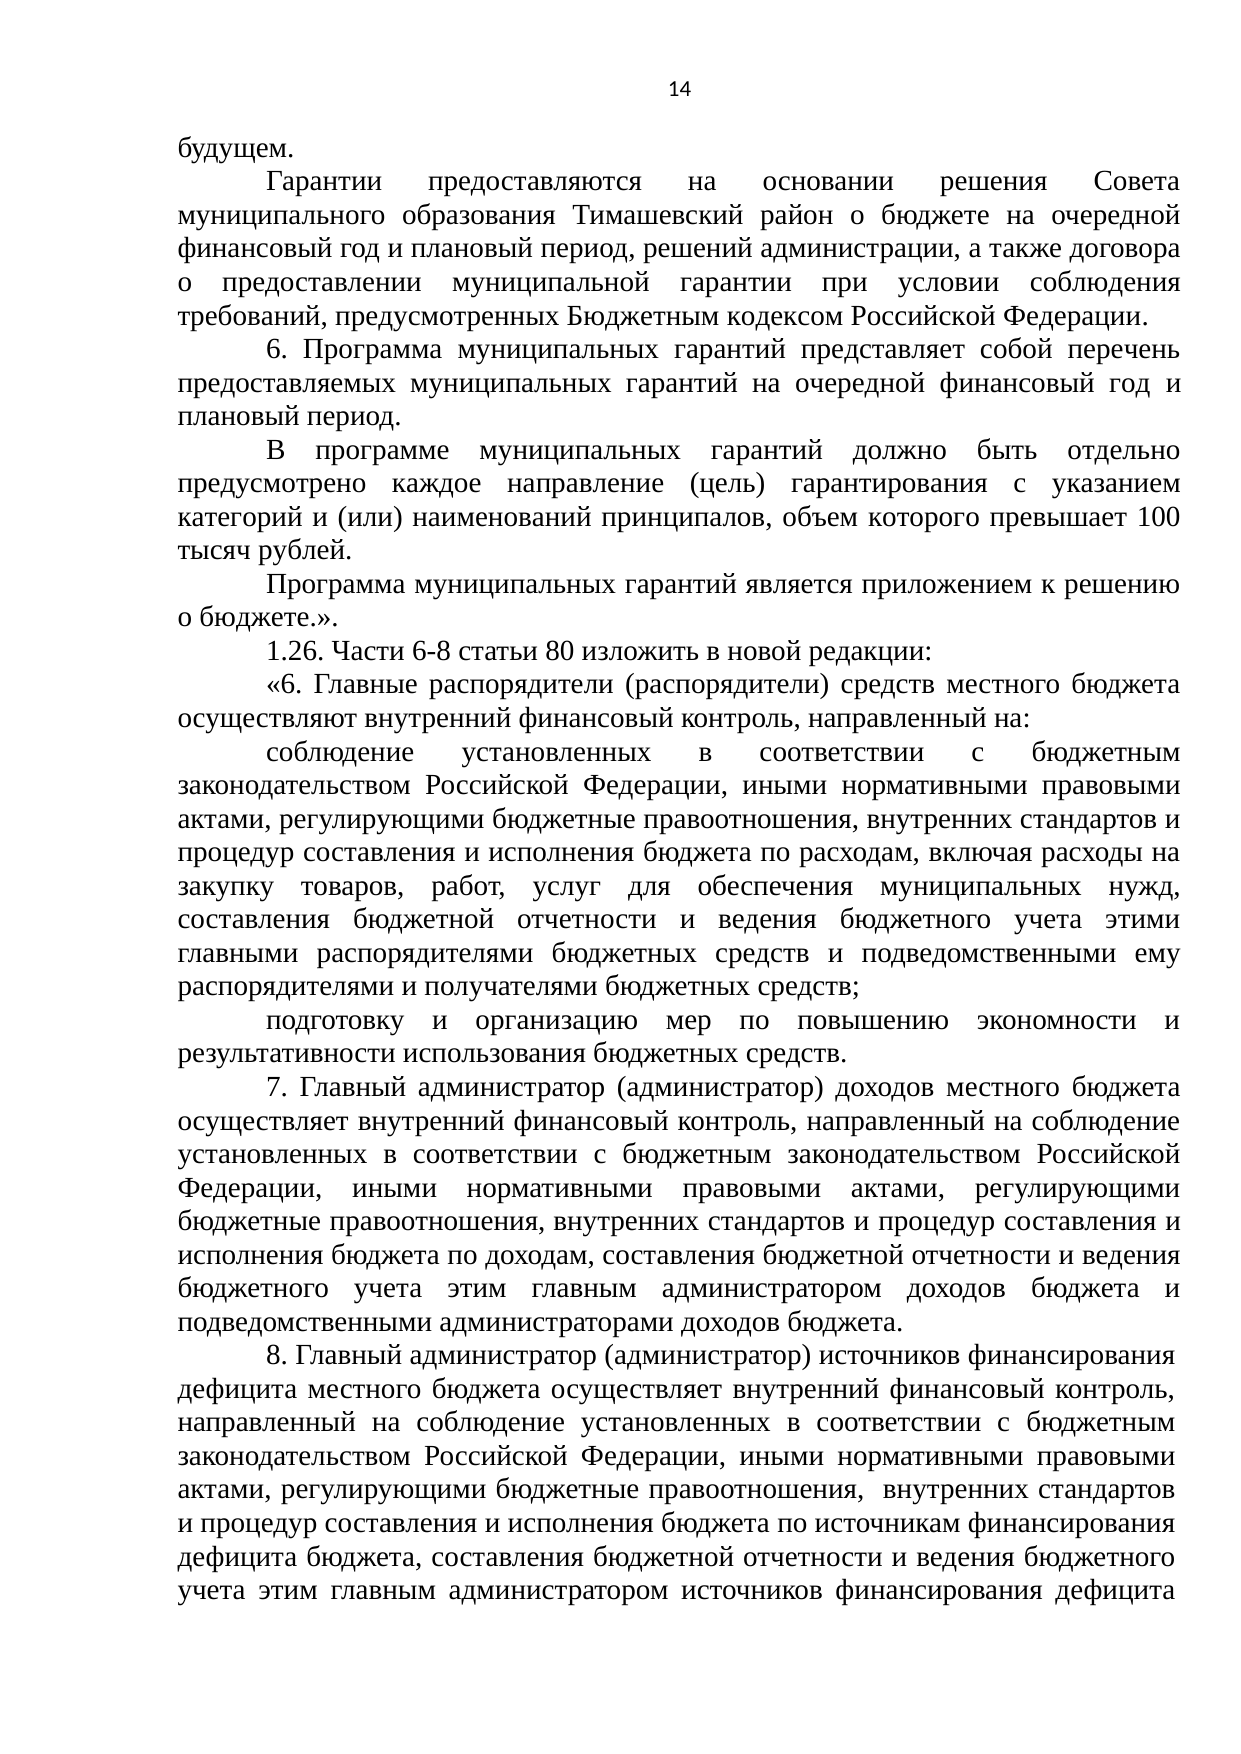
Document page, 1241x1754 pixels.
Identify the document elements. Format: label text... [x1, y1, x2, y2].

text соблюдение установленных в соответствии с бюджетным законодательством Российской Федерации, иными нормативными правовыми актами, регулирующими бюджетные правоотношения, внутренних стандартов и процедур составления и исполнения бюджета по расходам, включая расходы на закупку товаров, работ, услуг для обеспечения муниципальных нужд, составления бюджетной отчетности и ведения бюджетного учета этими главными распорядителями бюджетных средств и подведомственными ему распорядителями и получателями бюджетных средств; [177, 734, 1181, 1002]
text Программа муниципальных гарантий является приложением к решению о бюджете.». [177, 566, 1181, 633]
text 6. Программа муниципальных гарантий представляет собой перечень предоставляемых муниципальных гарантий на очередной финансовый год и плановый период. [177, 331, 1181, 432]
text Гарантии предоставляются на основании решения Совета муниципального образования Тимашевский район о бюджете на очередной финансовый год и плановый период, решений администрации, а также договора о предоставлении муниципальной гарантии при условии соблюдения требований, предусмотренных Бюджетным кодексом Российской Федерации. [177, 163, 1181, 331]
text подготовку и организацию мер по повышению экономности и результативности использования бюджетных средств. [177, 1002, 1181, 1069]
text 1.26. Части 6-8 статьи 80 изложить в новой редакции: [177, 633, 1176, 667]
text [177, 130, 1181, 163]
text В программе муниципальных гарантий должно быть отдельно предусмотрено каждое направление (цель) гарантирования с указанием категорий и (или) наименований принципалов, объем которого превышает 100 тысяч рублей. [177, 432, 1181, 566]
text 7. Главный администратор (администратор) доходов местного бюджета осуществляет внутренний финансовый контроль, направленный на соблюдение установленных в соответствии с бюджетным законодательством Российской Федерации, иными нормативными правовыми актами, регулирующими бюджетные правоотношения, внутренних стандартов и процедур составления и исполнения бюджета по доходам, составления бюджетной отчетности и ведения бюджетного учета этим главным администратором доходов бюджета и подведомственными администраторами доходов бюджета. [177, 1069, 1181, 1337]
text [177, 1337, 1176, 1606]
text «6. Главные распорядители (распорядители) средств местного бюджета осуществляют внутренний финансовый контроль, направленный на: [177, 667, 1181, 734]
